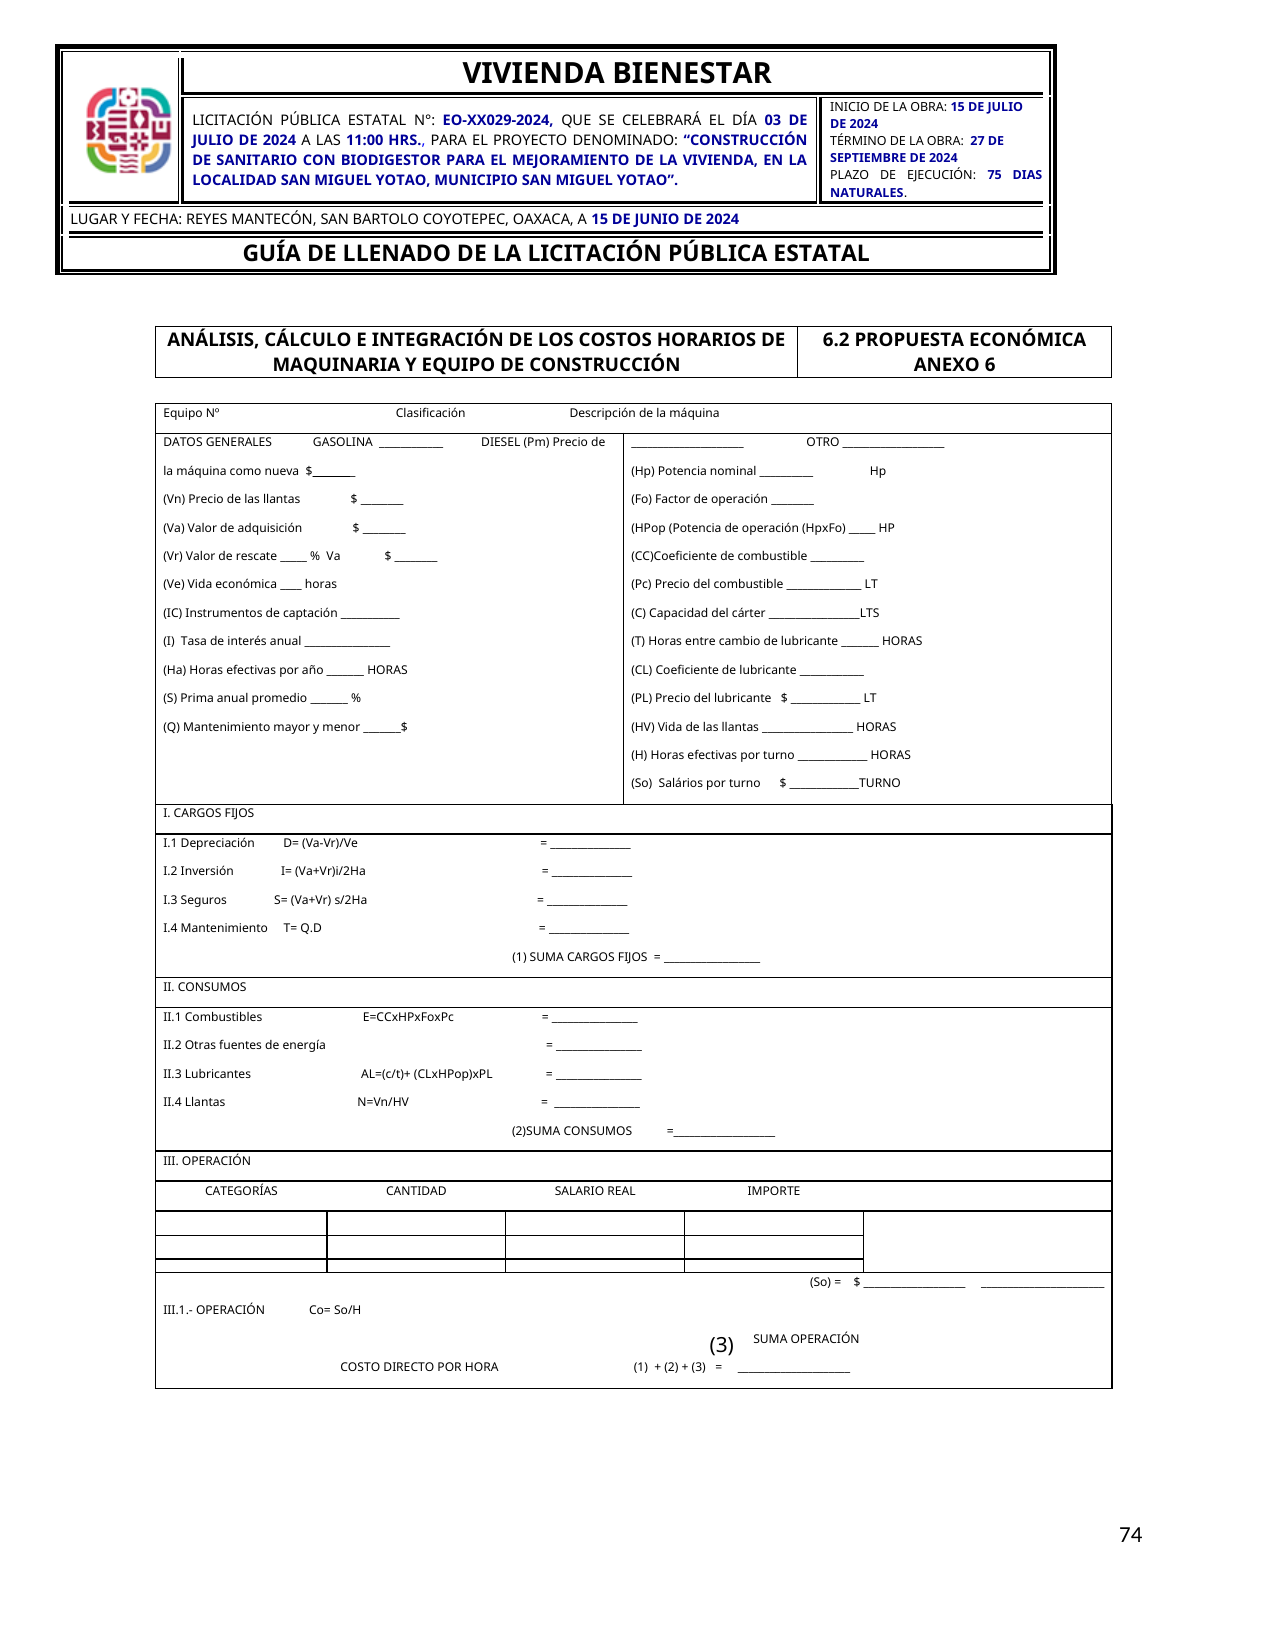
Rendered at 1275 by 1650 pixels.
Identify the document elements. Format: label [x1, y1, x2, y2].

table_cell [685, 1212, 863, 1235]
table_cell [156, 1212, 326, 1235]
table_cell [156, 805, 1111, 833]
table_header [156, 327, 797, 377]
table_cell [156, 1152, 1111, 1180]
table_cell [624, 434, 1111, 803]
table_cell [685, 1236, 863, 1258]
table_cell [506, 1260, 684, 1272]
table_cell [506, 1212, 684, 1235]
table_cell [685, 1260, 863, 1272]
picture [75, 79, 178, 179]
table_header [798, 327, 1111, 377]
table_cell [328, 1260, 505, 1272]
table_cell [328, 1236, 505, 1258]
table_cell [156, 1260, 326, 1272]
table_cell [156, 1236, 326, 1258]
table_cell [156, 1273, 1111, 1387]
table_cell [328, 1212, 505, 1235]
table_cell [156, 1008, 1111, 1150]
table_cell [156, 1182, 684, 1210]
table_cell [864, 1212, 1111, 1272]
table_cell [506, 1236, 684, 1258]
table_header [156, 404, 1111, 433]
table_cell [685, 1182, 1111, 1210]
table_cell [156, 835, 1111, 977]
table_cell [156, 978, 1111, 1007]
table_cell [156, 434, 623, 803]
